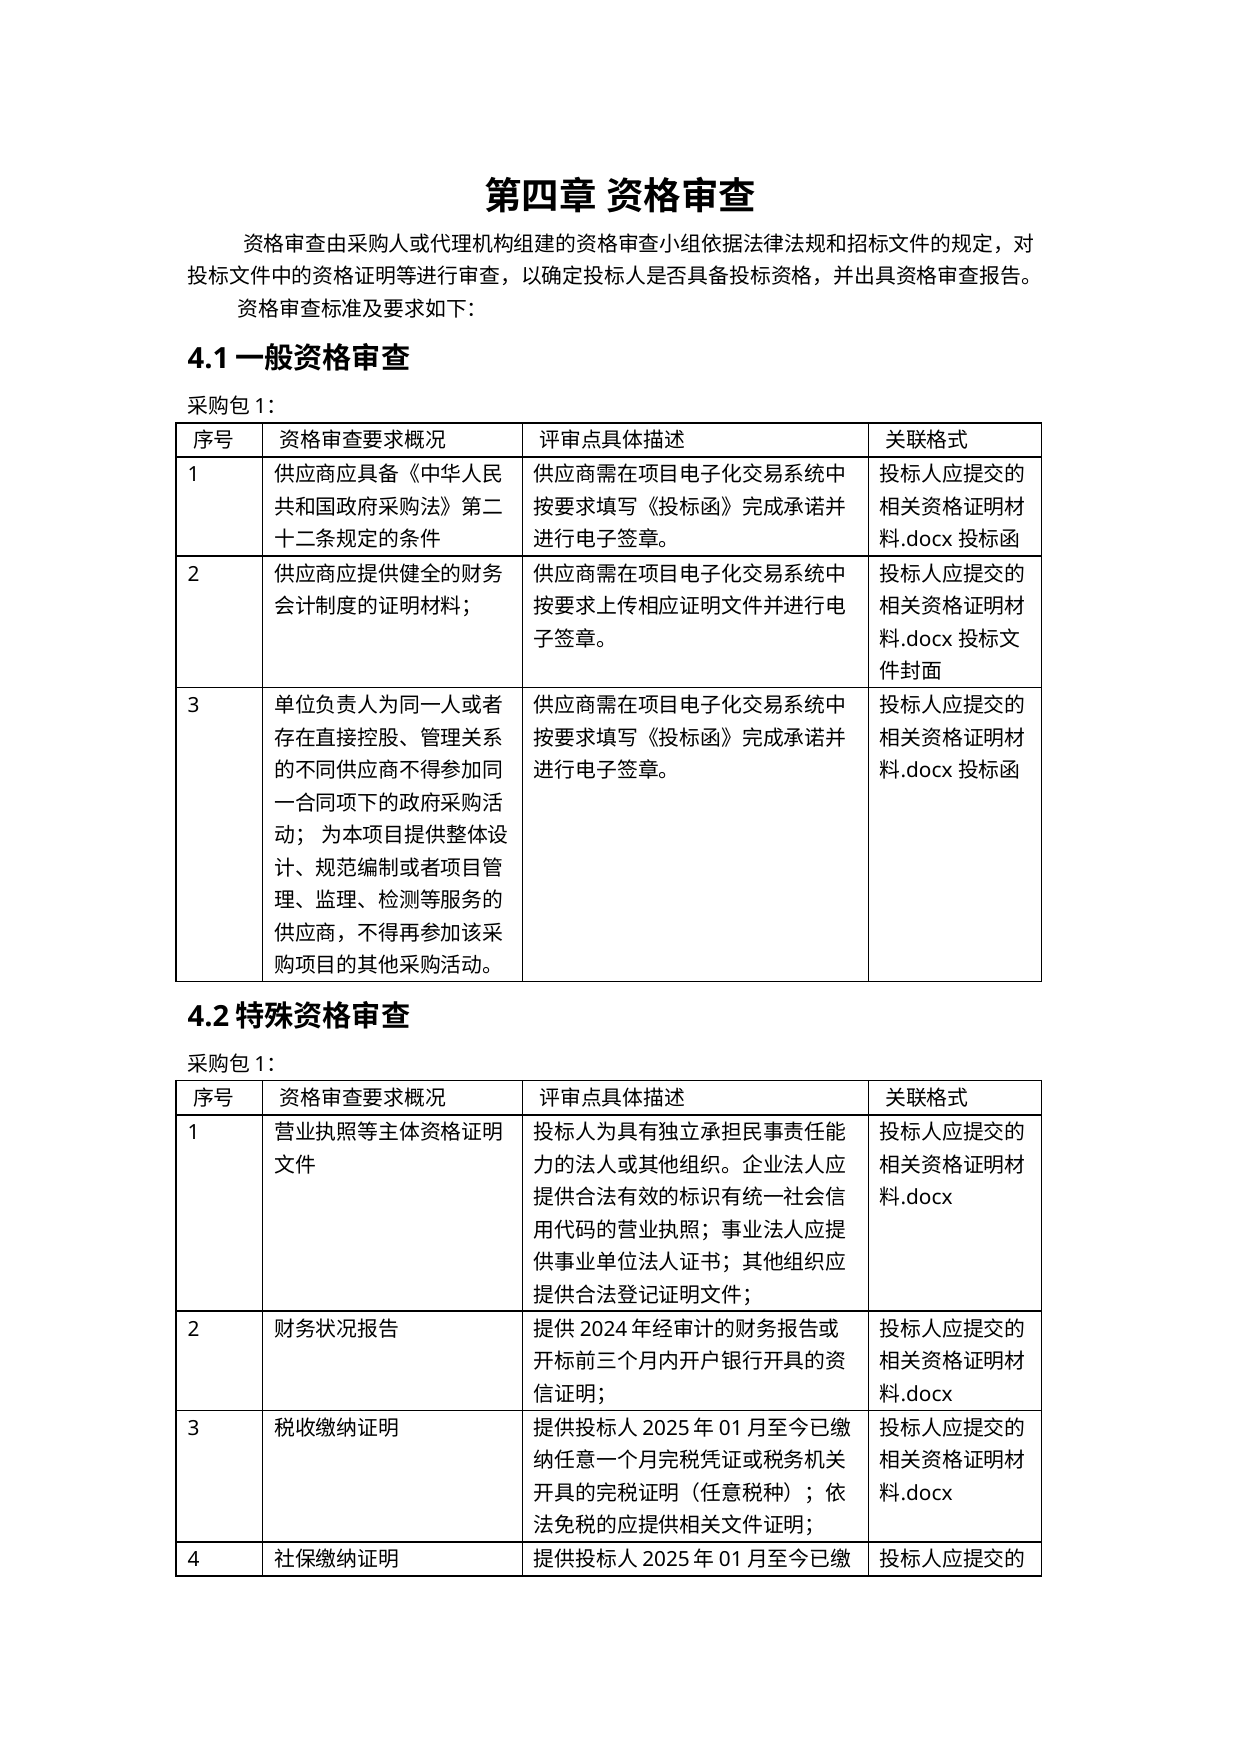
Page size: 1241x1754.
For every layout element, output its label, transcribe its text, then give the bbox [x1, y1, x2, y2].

table_cell 供应商需在项目电子化交易系统中按要求填写《投标函》完成承诺并进行电子签章。 [523, 688, 868, 981]
text 4.2特殊资格审查 [187, 982, 1053, 1047]
text 采购包1： [187, 1047, 1053, 1080]
text 第四章 资格审查 [187, 162, 1053, 227]
text 采购包1： [187, 389, 1053, 422]
table_cell 投标人应提交的相关资格证明材料.docx [869, 1116, 1041, 1310]
table_cell 投标人为具有独立承担民事责任能力的法人或其他组织。企业法人应提供合法有效的标识有统一社会信用代码的营业执照；事业法人应提供事业单位法人证书；其他组织应提供合法登记证明文件； [523, 1116, 868, 1310]
table_cell 提供投标人2025年01月至今已缴纳任意一个月完税凭证或税务机关开具的完税证明（任意税种）；依法免税的应提供相关文件证明； [523, 1411, 868, 1541]
table_cell 供应商应具备《中华人民共和国政府采购法》第二十二条规定的条件 [263, 458, 522, 555]
table_cell 投标人应提交的相关资格证明材料.docx [869, 1411, 1041, 1541]
text 4.1一般资格审查 [187, 324, 1053, 389]
text 资格审查由采购人或代理机构组建的资格审查小组依据法律法规和招标文件的规定，对投标文件中的资格证明等进行审查，以确定投标人是否具备投标资格，并出具资格审查报告。 [187, 227, 1053, 292]
table_cell 税收缴纳证明 [263, 1411, 522, 1541]
table_header 评审点具体描述 [523, 1081, 868, 1114]
table_cell 投标人应提交的相关资格证明材料.docx 投标文件封面 [869, 557, 1041, 687]
table_cell 财务状况报告 [263, 1312, 522, 1409]
table_cell 社保缴纳证明 [263, 1543, 522, 1575]
table_cell 提供2024年经审计的财务报告或开标前三个月内开户银行开具的资信证明； [523, 1312, 868, 1409]
table_cell 2 [177, 557, 262, 687]
table_cell 3 [177, 688, 262, 981]
table_header 关联格式 [869, 424, 1041, 456]
text 资格审查标准及要求如下： [187, 292, 1053, 324]
table_cell 1 [177, 1116, 262, 1310]
table_cell 供应商需在项目电子化交易系统中按要求填写《投标函》完成承诺并进行电子签章。 [523, 458, 868, 555]
table_cell 1 [177, 458, 262, 555]
table_cell 2 [177, 1312, 262, 1409]
table_cell 投标人应提交的相关资格证明材料.docx 投标函 [869, 688, 1041, 981]
table_cell 供应商应提供健全的财务会计制度的证明材料； [263, 557, 522, 687]
table_cell 4 [177, 1543, 262, 1575]
table_cell 投标人应提交的相关资格证明材料.docx [869, 1312, 1041, 1409]
table_header 资格审查要求概况 [263, 424, 522, 456]
table_cell 投标人应提交的相关资格证明材料.docx 投标函 [869, 458, 1041, 555]
table_header 序号 [177, 1081, 262, 1114]
table_header 评审点具体描述 [523, 424, 868, 456]
table_header 序号 [177, 424, 262, 456]
table_header 资格审查要求概况 [263, 1081, 522, 1114]
table_cell 供应商需在项目电子化交易系统中按要求上传相应证明文件并进行电子签章。 [523, 557, 868, 687]
table_cell 单位负责人为同一人或者存在直接控股、管理关系的不同供应商不得参加同一合同项下的政府采购活动； 为本项目提供整体设计、规范编制或者项目管理、监理、检测等服务的供应商，不得再参加该采购项目的其他采购活动。 [263, 688, 522, 981]
table_header 关联格式 [869, 1081, 1041, 1114]
table_cell 营业执照等主体资格证明文件 [263, 1116, 522, 1310]
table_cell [523, 1543, 868, 1575]
table_cell 3 [177, 1411, 262, 1541]
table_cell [869, 1543, 1041, 1575]
